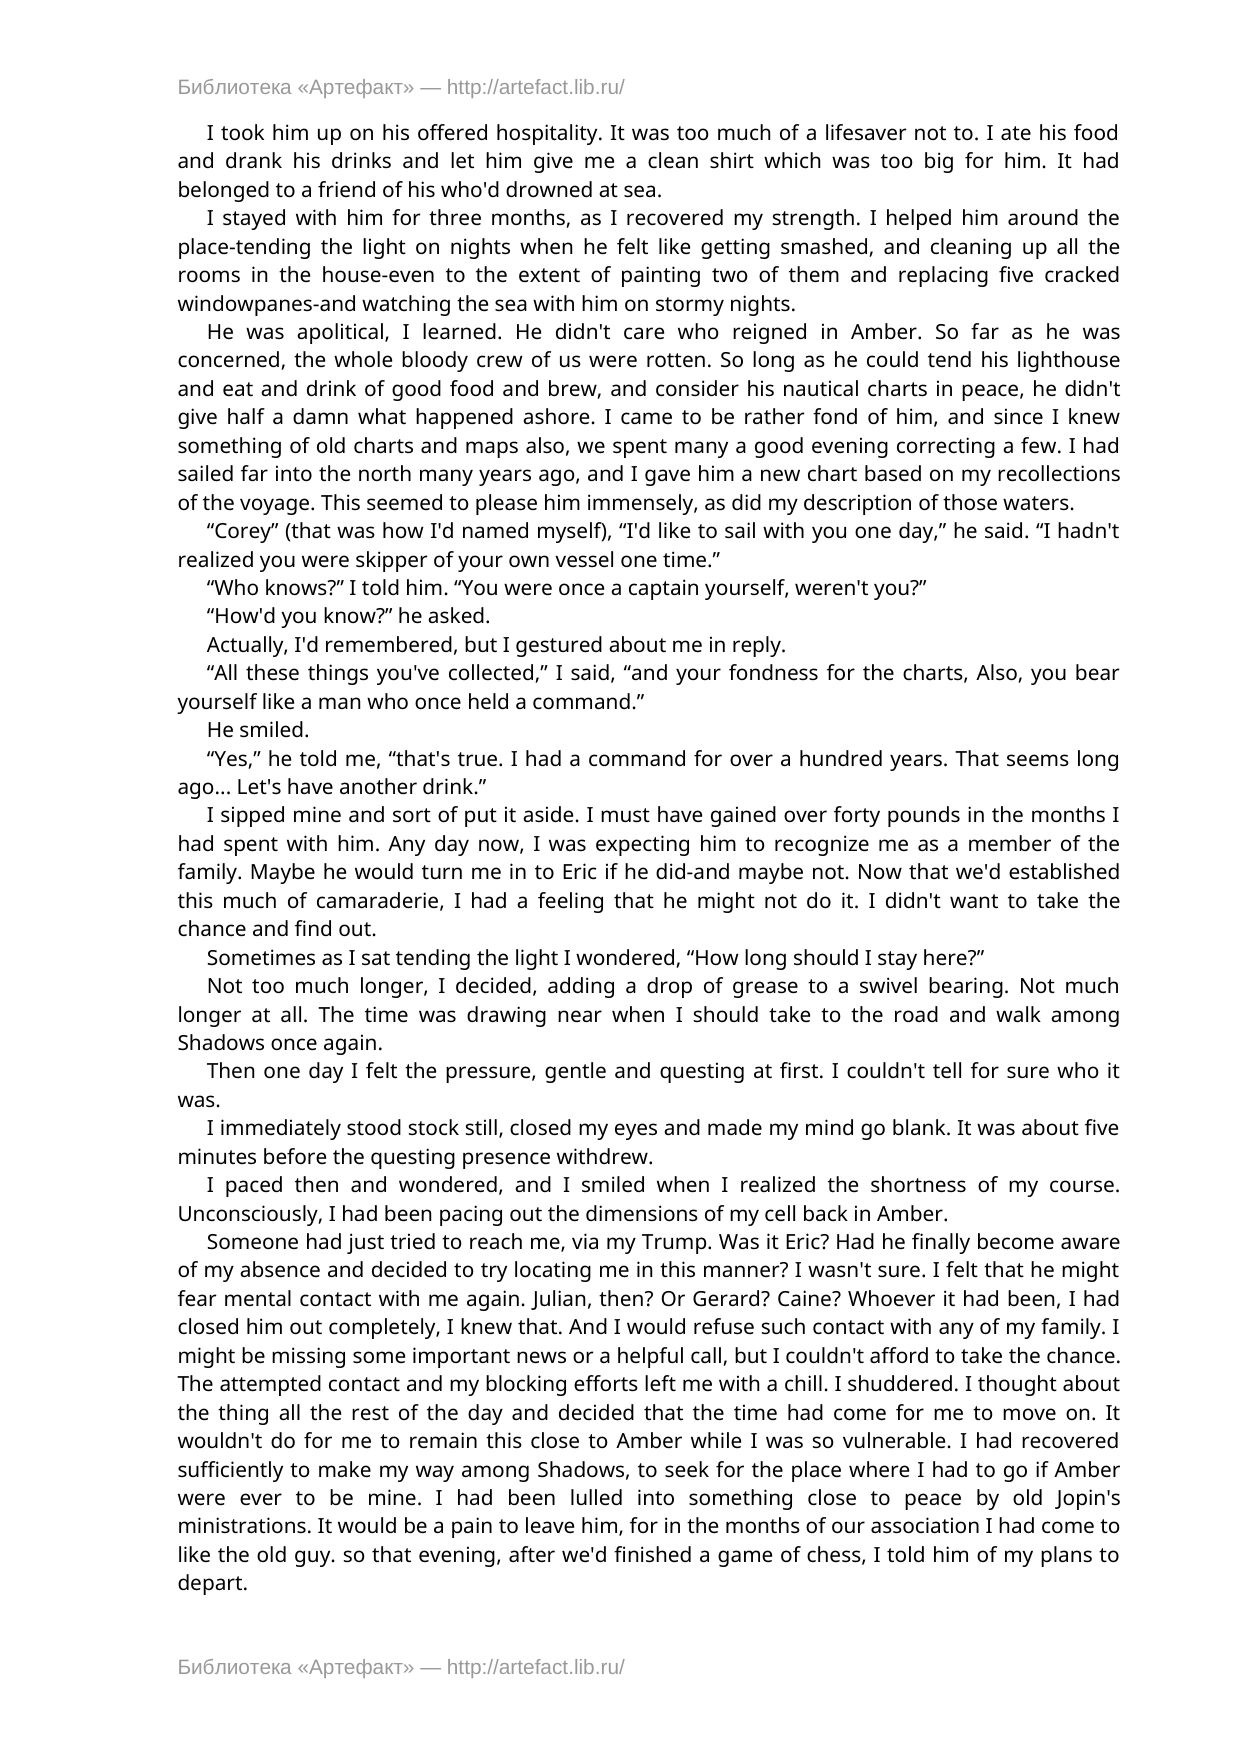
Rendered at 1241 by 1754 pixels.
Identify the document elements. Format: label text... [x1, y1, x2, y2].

text “How'd you know?” he asked. [177, 602, 1122, 630]
text I paced then and wondered, and I smiled when I realized the shortness of my course. Unconsciously, I had been pacing out the dimensions of my cell back in Amber. [177, 1170, 1122, 1227]
text I stayed with him for three months, as I recovered my strength. I helped him around the place-tending the light on nights when he felt like getting smashed, and cleaning up all the rooms in the house-even to the extent of painting two of them and replacing five cracked windowpanes-and watching the sea with him on stormy nights. [177, 203, 1122, 317]
text Someone had just tried to reach me, via my Trump. Was it Eric? Had he finally become aware of my absence and decided to try locating me in this manner? I wasn't sure. I felt that he might fear mental contact with me again. Julian, then? Or Gerard? Caine? Whoever it had been, I had closed him out completely, I knew that. And I would refuse such contact with any of my family. I might be missing some important news or a helpful call, but I couldn't afford to take the chance. The attempted contact and my blocking efforts left me with a chill. I shuddered. I thought about the thing all the rest of the day and decided that the time had come for me to move on. It wouldn't do for me to remain this close to Amber while I was so vulnerable. I had recovered sufficiently to make my way among Shadows, to seek for the place where I had to go if Amber were ever to be mine. I had been lulled into something close to peace by old Jopin's ministrations. It would be a pain to leave him, for in the months of our association I had come to like the old guy. so that evening, after we'd finished a game of chess, I told him of my plans to depart. [177, 1227, 1122, 1597]
text “Corey” (that was how I'd named myself), “I'd like to sail with you one day,” he said. “I hadn't realized you were skipper of your own vessel one time.” [177, 516, 1122, 573]
text I took him up on his offered hospitality. It was too much of a lifesaver not to. I ate his food and drank his drinks and let him give me a clean shirt which was too big for him. It had belonged to a friend of his who'd drowned at sea. [177, 118, 1122, 203]
text Not too much longer, I decided, adding a drop of grease to a swivel bearing. Not much longer at all. The time was drawing near when I should take to the road and walk among Shadows once again. [177, 971, 1122, 1057]
text He smiled. [177, 715, 1122, 744]
text He was apolitical, I learned. He didn't care who reigned in Amber. So far as he was concerned, the whole bloody crew of us were rotten. So long as he could tend his lighthouse and eat and drink of good food and brew, and consider his nautical charts in peace, he didn't give half a damn what happened ashore. I came to be rather fond of him, and since I knew something of old charts and maps also, we spent many a good evening correcting a few. I had sailed far into the north many years ago, and I gave him a new chart based on my recollections of the voyage. This seemed to please him immensely, as did my description of those waters. [177, 317, 1122, 516]
text Sometimes as I sat tending the light I wondered, “How long should I stay here?” [177, 943, 1122, 971]
text “Yes,” he told me, “that's true. I had a command for over a hundred years. That seems long ago... Let's have another drink.” [177, 744, 1122, 801]
text “Who knows?” I told him. “You were once a captain yourself, weren't you?” [177, 573, 1122, 602]
text I immediately stood stock still, closed my eyes and made my mind go blank. It was about five minutes before the questing presence withdrew. [177, 1113, 1122, 1170]
text Actually, I'd remembered, but I gestured about me in reply. [177, 630, 1122, 658]
text Then one day I felt the pressure, gentle and questing at first. I couldn't tell for sure who it was. [177, 1057, 1122, 1113]
text I sipped mine and sort of put it aside. I must have gained over forty pounds in the months I had spent with him. Any day now, I was expecting him to recognize me as a member of the family. Maybe he would turn me in to Eric if he did-and maybe not. Now that we'd established this much of camaraderie, I had a feeling that he might not do it. I didn't want to take the chance and find out. [177, 801, 1122, 943]
text “All these things you've collected,” I said, “and your fondness for the charts, Also, you bear yourself like a man who once held a command.” [177, 658, 1122, 715]
